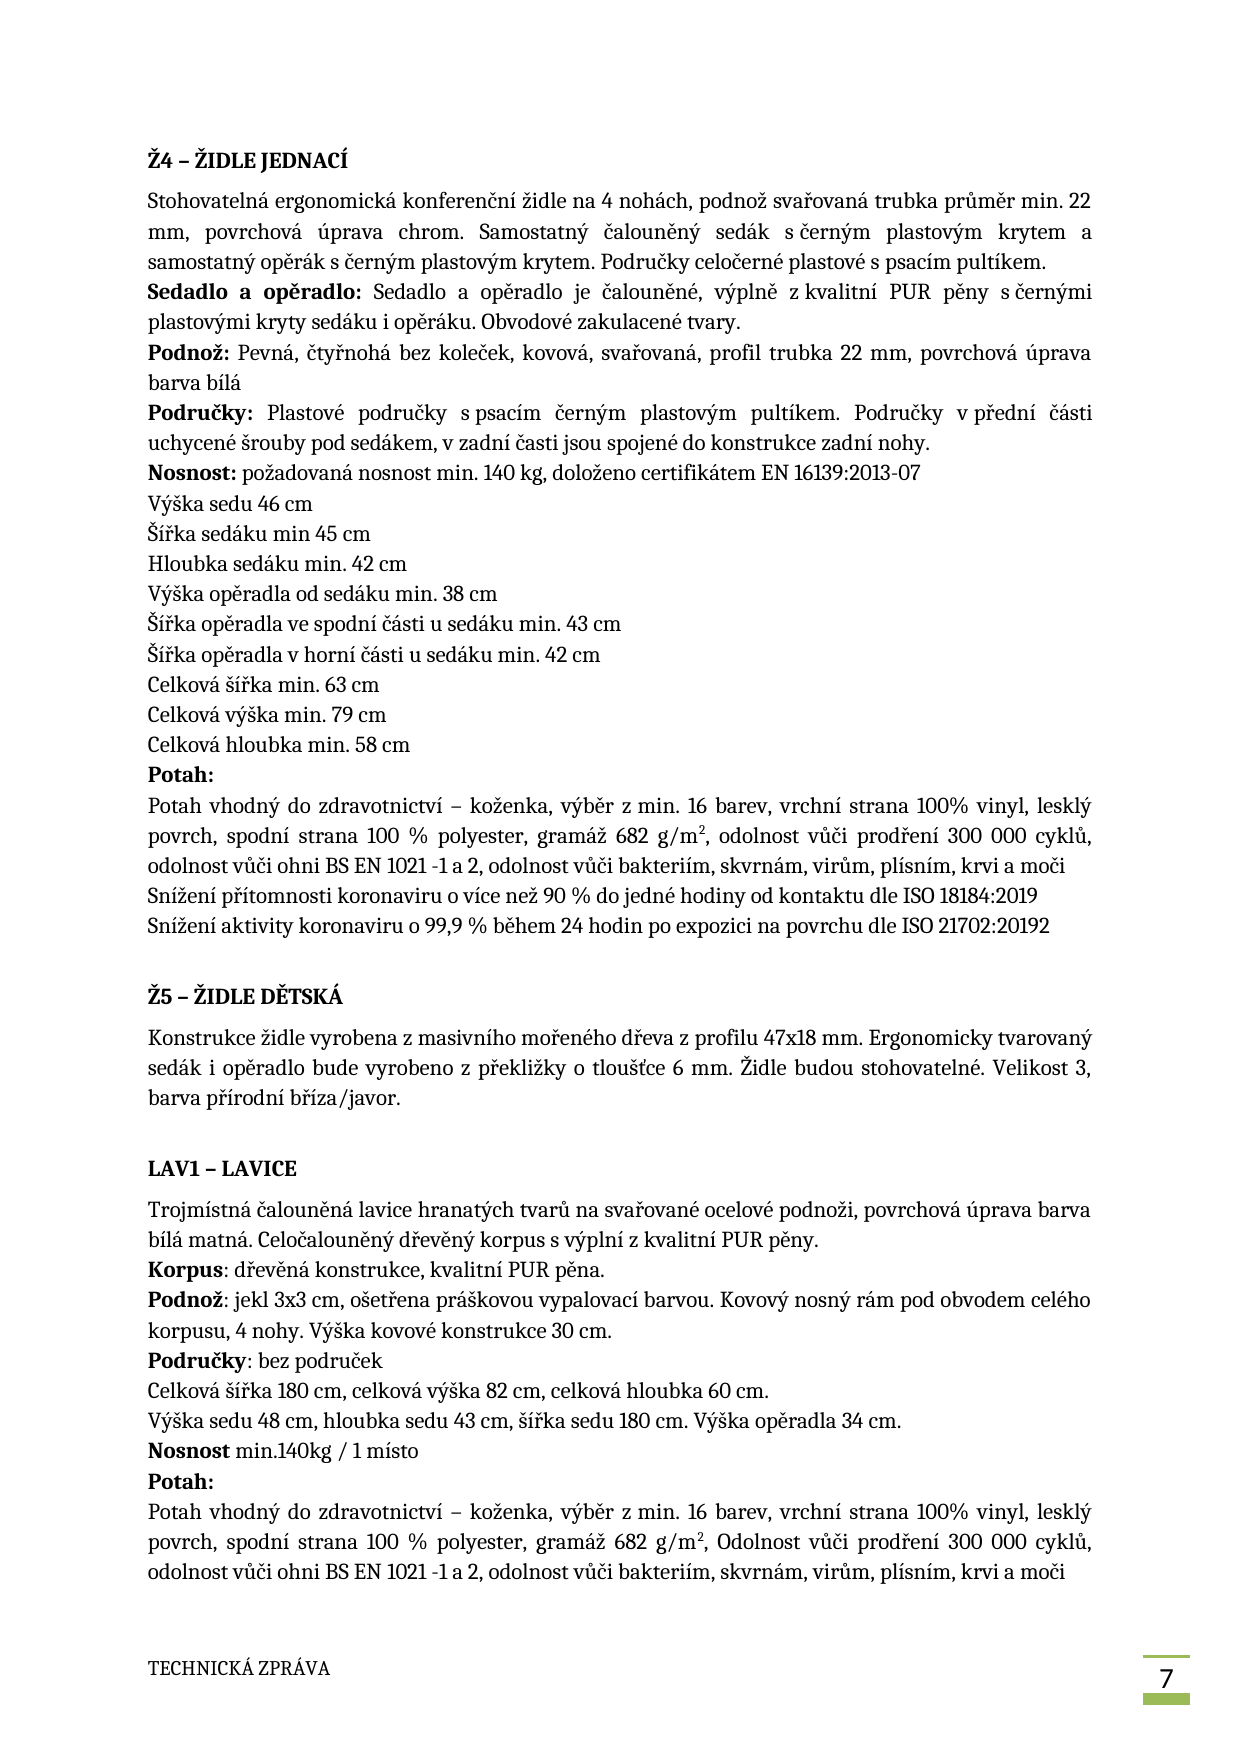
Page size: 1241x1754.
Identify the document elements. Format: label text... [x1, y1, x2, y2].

text Hloubka sedáku min. 42 cm [148, 551, 1093, 577]
text LAV1 – LAVICE [148, 1156, 1093, 1182]
text Trojmístná čalouněná lavice hranatých tvarů na svařované ocelové podnoži, povrchová úprava barva bílá matná. Celočalouněný dřevěný korpus s výplní z kvalitní PUR pěny. [148, 1197, 1093, 1253]
text Šířka sedáku min 45 cm [148, 521, 1093, 547]
text Potah: [148, 762, 1093, 788]
text Ž5 – ŽIDLE DĚTSKÁ [148, 984, 1093, 1010]
text Výška sedu 46 cm [148, 490, 1093, 517]
text Výška opěradla od sedáku min. 38 cm [148, 581, 1093, 607]
text Potah vhodný do zdravotnictví – koženka, výběr z min. 16 barev, vrchní strana 100% vinyl, lesklý povrch, spodní strana 100 % polyester, gramáž 682 g/m2, Odolnost vůči prodření 300 000 cyklů, odolnost vůči ohni BS EN 1021 -1 a 2, odolnost vůči bakteriím, skvrnám, virům, plísním, krvi a moči [148, 1499, 1093, 1585]
text Nosnost min.140kg / 1 místo [148, 1438, 1093, 1464]
text Celková šířka min. 63 cm [148, 672, 1093, 698]
text Potah: [148, 1468, 1093, 1495]
text Podnož: jekl 3x3 cm, ošetřena práškovou vypalovací barvou. Kovový nosný rám pod obvodem celého korpusu, 4 nohy. Výška kovové konstrukce 30 cm. [148, 1287, 1093, 1344]
text Celková šířka 180 cm, celková výška 82 cm, celková hloubka 60 cm. [148, 1378, 1093, 1404]
text Stohovatelná ergonomická konferenční židle na 4 nohách, podnož svařovaná trubka průměr min. 22 mm, povrchová úprava chrom. Samostatný čalouněný sedák s černým plastovým krytem a samostatný opěrák s černým plastovým krytem. Područky celočerné plastové s psacím pultíkem. [148, 188, 1093, 275]
text Korpus: dřevěná konstrukce, kvalitní PUR pěna. [148, 1257, 1093, 1283]
text Podnož: Pevná, čtyřnohá bez koleček, kovová, svařovaná, profil trubka 22 mm, povrchová úprava barva bílá [148, 339, 1093, 396]
text Výška sedu 48 cm, hloubka sedu 43 cm, šířka sedu 180 cm. Výška opěradla 34 cm. [148, 1408, 1093, 1434]
text Celková hloubka min. 58 cm [148, 732, 1093, 758]
text Potah vhodný do zdravotnictví – koženka, výběr z min. 16 barev, vrchní strana 100% vinyl, lesklý povrch, spodní strana 100 % polyester, gramáž 682 g/m2, odolnost vůči prodření 300 000 cyklů, odolnost vůči ohni BS EN 1021 -1 a 2, odolnost vůči bakteriím, skvrnám, virům, plísním, krvi a moči [148, 792, 1093, 879]
text Snížení aktivity koronaviru o 99,9 % během 24 hodin po expozici na povrchu dle ISO 21702:20192 [148, 913, 1093, 939]
text Područky: Plastové područky s psacím černým plastovým pultíkem. Područky v přední části uchycené šrouby pod sedákem, v zadní časti jsou spojené do konstrukce zadní nohy. [148, 400, 1093, 456]
text Nosnost: požadovaná nosnost min. 140 kg, doloženo certifikátem EN 16139:2013-07 [148, 460, 1093, 486]
text Celková výška min. 79 cm [148, 702, 1093, 728]
text Sedadlo a opěradlo: Sedadlo a opěradlo je čalouněné, výplně z kvalitní PUR pěny s černými plastovými kryty sedáku i opěráku. Obvodové zakulacené tvary. [148, 279, 1093, 335]
text Snížení přítomnosti koronaviru o více než 90 % do jedné hodiny od kontaktu dle ISO 18184:2019 [148, 883, 1093, 909]
text Ž4 – ŽIDLE JEDNACÍ [148, 148, 1093, 174]
text Šířka opěradla v horní části u sedáku min. 42 cm [148, 641, 1093, 668]
text Područky: bez područek [148, 1348, 1093, 1374]
text Šířka opěradla ve spodní části u sedáku min. 43 cm [148, 611, 1093, 637]
text Konstrukce židle vyrobena z masivního mořeného dřeva z profilu 47x18 mm. Ergonomicky tvarovaný sedák i opěradlo bude vyrobeno z překližky o tloušťce 6 mm. Židle budou stohovatelné. Velikost 3, barva přírodní bříza/javor. [148, 1025, 1093, 1111]
